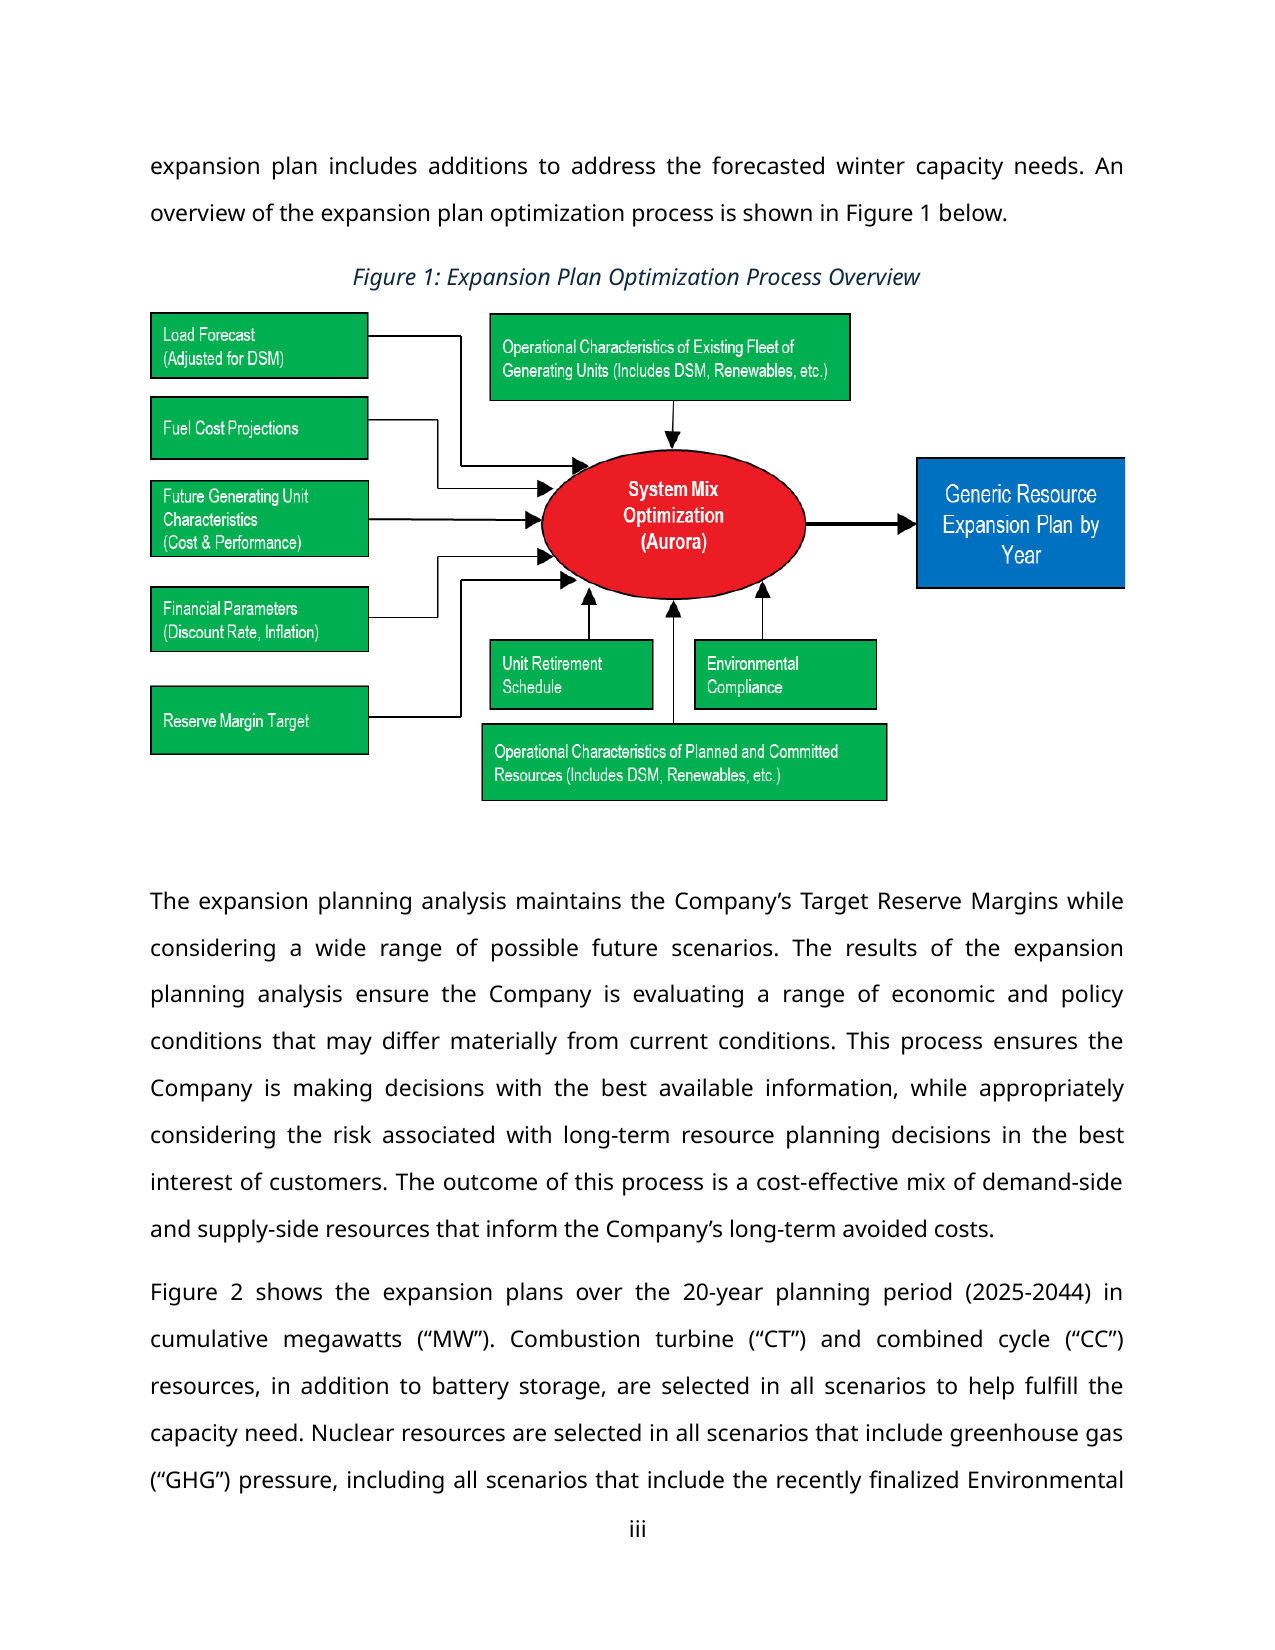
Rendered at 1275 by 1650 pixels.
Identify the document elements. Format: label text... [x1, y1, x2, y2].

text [150, 1276, 1125, 1495]
picture [150, 312, 1125, 801]
text Figure 1: Expansion Plan Optimization Process Overview [150, 260, 1125, 292]
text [150, 150, 1125, 228]
text The expansion planning analysis maintains the Company’s Target Reserve Margins while considering a wide range of possible future scenarios. The results of the expansion planning analysis ensure the Company is evaluating a range of economic and policy conditions that may differ materially from current conditions. This process ensures the Company is making decisions with the best available information, while appropriately considering the risk associated with long-term resource planning decisions in the best interest of customers. The outcome of this process is a cost-effective mix of demand-side and supply-side resources that inform the Company’s long-term avoided costs. [150, 884, 1125, 1244]
